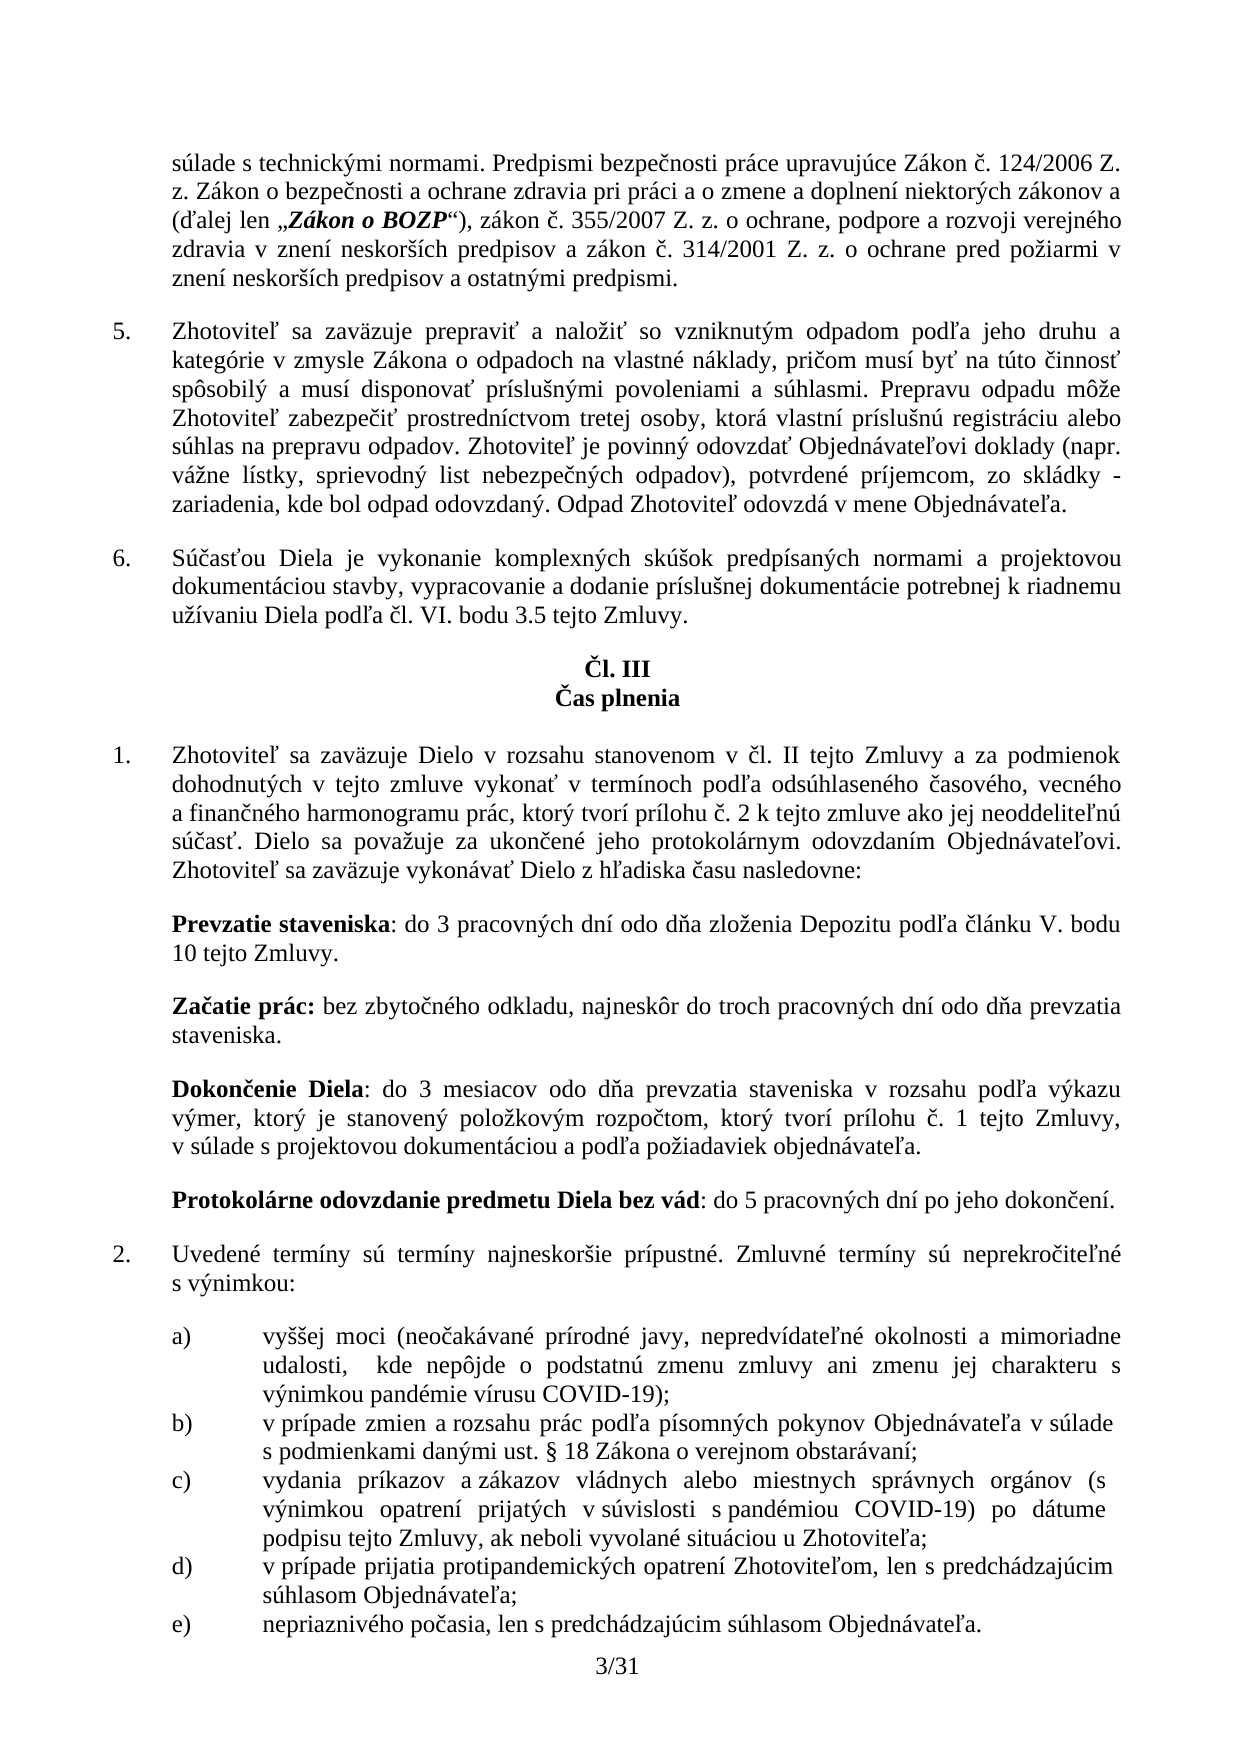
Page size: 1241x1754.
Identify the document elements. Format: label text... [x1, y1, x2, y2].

list vydania príkazov a zákazov vládnych alebo miestnych správnych orgánov (s výnimkou opatrení prijatých v súvislosti s pandémiou COVID-19) po dátume podpisu tejto Zmluvy, ak neboli vyvolané situáciou u Zhotoviteľa; [172, 1465, 1122, 1551]
text Čas plnenia [112, 683, 1122, 740]
list Súčasťou Diela je vykonanie komplexných skúšok predpísaných normami a projektovou dokumentáciou stavby, vypracovanie a dodanie príslušnej dokumentácie potrebnej k riadnemu užívaniu Diela podľa čl. VI. bodu 3.5 tejto Zmluvy. [112, 543, 1122, 629]
list vyššej moci (neočakávané prírodné javy, nepredvídateľné okolnosti a mimoriadne udalosti, kde nepôjde o podstatnú zmenu zmluvy ani zmenu jej charakteru s výnimkou pandémie vírusu COVID-19); [172, 1321, 1122, 1408]
list v prípade zmien a rozsahu prác podľa písomných pokynov Objednávateľa v súlade s podmienkami danými ust. § 18 Zákona o verejnom obstarávaní; [172, 1408, 1122, 1465]
text Protokolárne odovzdanie predmetu Diela bez vád: do 5 pracovných dní po jeho dokončení. [172, 1185, 1122, 1214]
list Uvedené termíny sú termíny najneskoršie prípustné. Zmluvné termíny sú neprekročiteľné s výnimkou: [112, 1239, 1122, 1296]
list Zhotoviteľ sa zaväzuje prepraviť a naložiť so vzniknutým odpadom podľa jeho druhu a kategórie v zmysle Zákona o odpadoch na vlastné náklady, pričom musí byť na túto činnosť spôsobilý a musí disponovať príslušnými povoleniami a súhlasmi. Prepravu odpadu môže Zhotoviteľ zabezpečiť prostredníctvom tretej osoby, ktorá vlastní príslušnú registráciu alebo súhlas na prepravu odpadov. Zhotoviteľ je povinný odovzdať Objednávateľovi doklady (napr. vážne lístky, sprievodný list nebezpečných odpadov), potvrdené príjemcom, zo skládky - zariadenia, kde bol odpad odovzdaný. Odpad Zhotoviteľ odovzdá v mene Objednávateľa. [112, 316, 1122, 518]
text Dokončenie Diela: do 3 mesiacov odo dňa prevzatia staveniska v rozsahu podľa výkazu výmer, ktorý je stanovený položkovým rozpočtom, ktorý tvorí prílohu č. 1 tejto Zmluvy, v súlade s projektovou dokumentáciou a podľa požiadaviek objednávateľa. [172, 1074, 1122, 1160]
text Začatie prác: bez zbytočného odkladu, najneskôr do troch pracovných dní odo dňa prevzatia staveniska. [172, 991, 1122, 1049]
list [112, 148, 1122, 291]
list v prípade prijatia protipandemických opatrení Zhotoviteľom, len s predchádzajúcim súhlasom Objednávateľa; [172, 1551, 1122, 1609]
text Čl. III [112, 654, 1122, 683]
list nepriaznivého počasia, len s predchádzajúcim súhlasom Objednávateľa. [172, 1609, 1122, 1638]
text Prevzatie staveniska: do 3 pracovných dní odo dňa zloženia Depozitu podľa článku V. bodu 10 tejto Zmluvy. [172, 909, 1122, 966]
list Zhotoviteľ sa zaväzuje Dielo v rozsahu stanovenom v čl. II tejto Zmluvy a za podmienok dohodnutých v tejto zmluve vykonať v termínoch podľa odsúhlaseného časového, vecného a finančného harmonogramu prác, ktorý tvorí prílohu č. 2 k tejto zmluve ako jej neoddeliteľnú súčasť. Dielo sa považuje za ukončené jeho protokolárnym odovzdaním Objednávateľovi. Zhotoviteľ sa zaväzuje vykonávať Dielo z hľadiska času nasledovne: [112, 740, 1122, 884]
